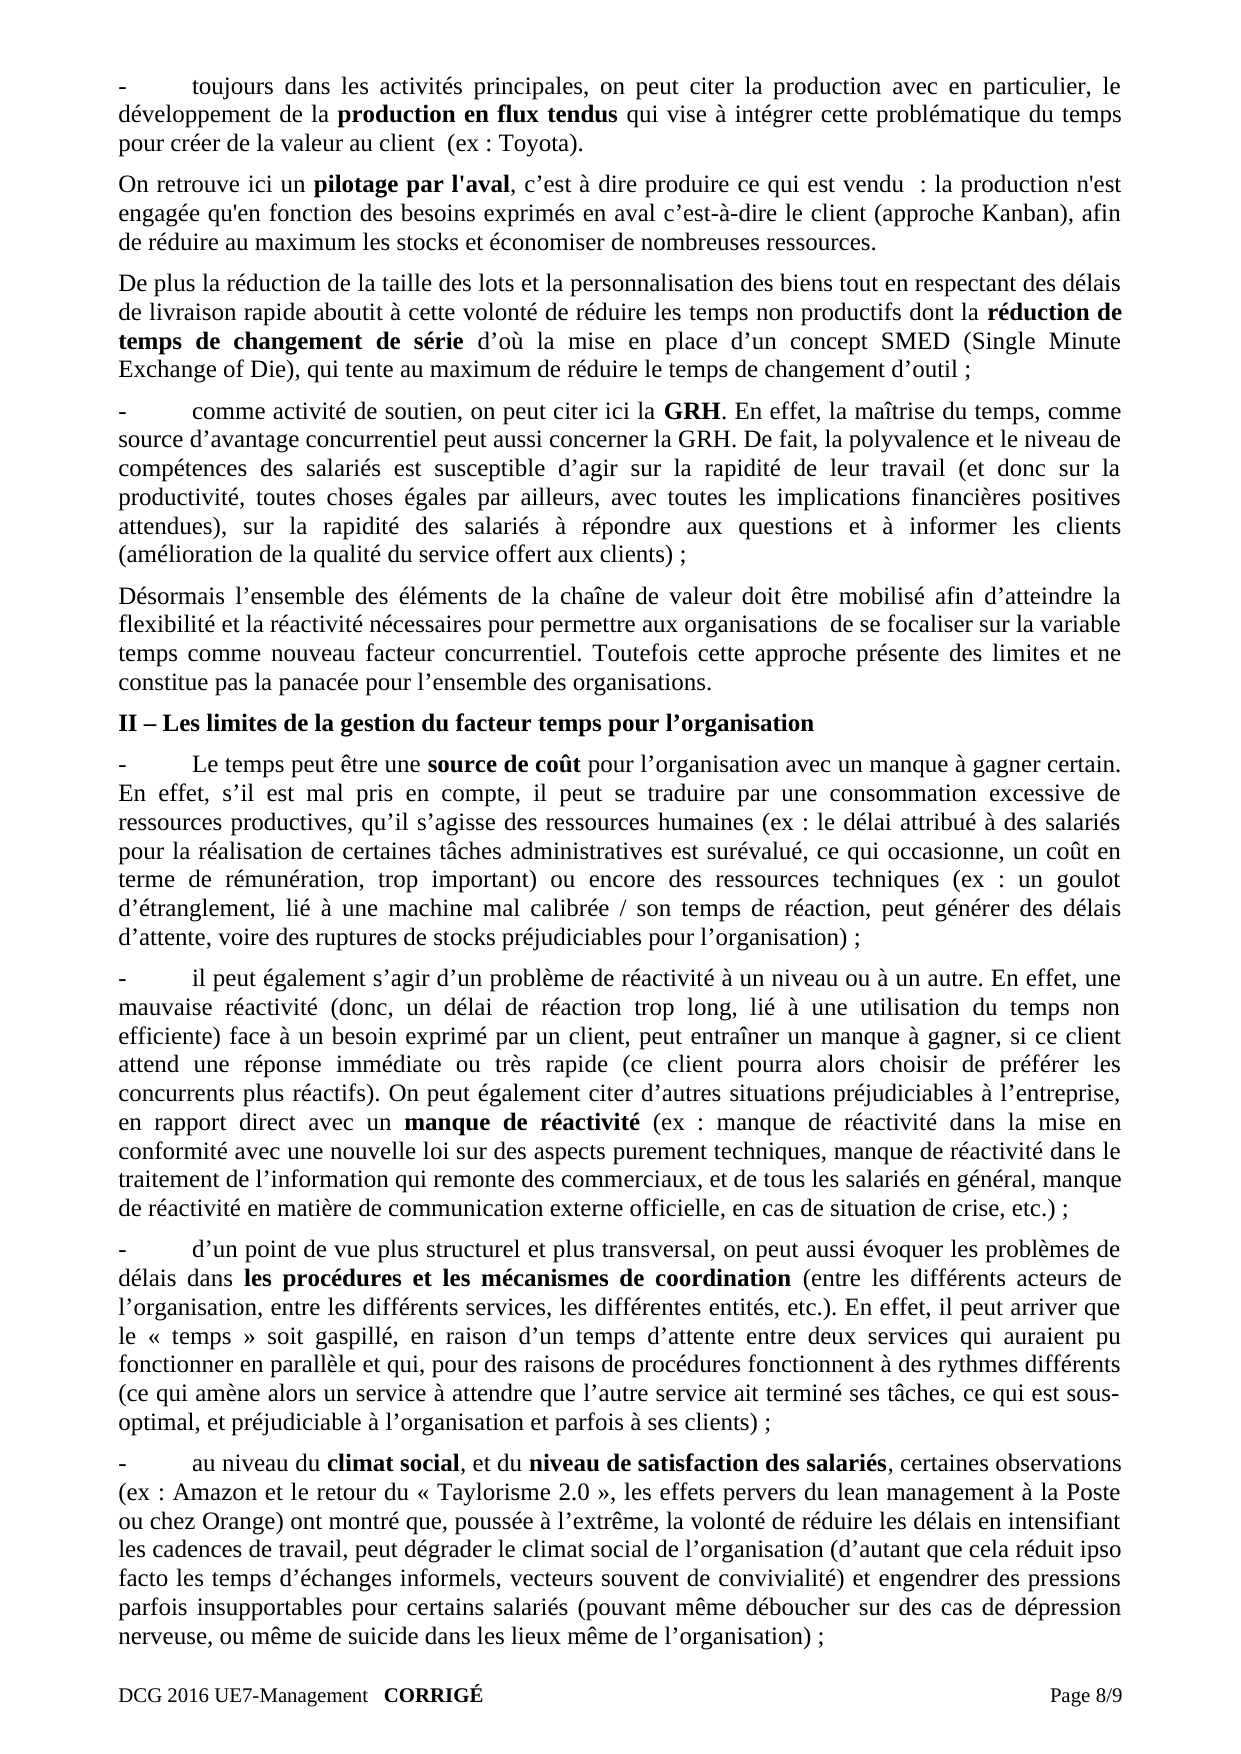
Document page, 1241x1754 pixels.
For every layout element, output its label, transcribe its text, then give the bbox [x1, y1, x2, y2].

text - au niveau du climat social, et du niveau de satisfaction des salariés, certaines observations (ex : Amazon et le retour du « Taylorisme 2.0 », les effets pervers du lean management à la Poste ou chez Orange) ont montré que, poussée à l’extrême, la volonté de réduire les délais en intensifiant les cadences de travail, peut dégrader le climat social de l’organisation (d’autant que cela réduit ipso facto les temps d’échanges informels, vecteurs souvent de convivialité) et engendrer des pressions parfois insupportables pour certains salariés (pouvant même déboucher sur des cas de dépression nerveuse, ou même de suicide dans les lieux même de l’organisation) ; [118, 1448, 1122, 1649]
text Désormais l’ensemble des éléments de la chaîne de valeur doit être mobilisé afin d’atteindre la flexibilité et la réactivité nécessaires pour permettre aux organisations de se focaliser sur la variable temps comme nouveau facteur concurrentiel. Toutefois cette approche présente des limites et ne constitue pas la panacée pour l’ensemble des organisations. [118, 581, 1122, 696]
text - il peut également s’agir d’un problème de réactivité à un niveau ou à un autre. En effet, une mauvaise réactivité (donc, un délai de réaction trop long, lié à une utilisation du temps non efficiente) face à un besoin exprimé par un client, peut entraîner un manque à gagner, si ce client attend une réponse immédiate ou très rapide (ce client pourra alors choisir de préférer les concurrents plus réactifs). On peut également citer d’autres situations préjudiciables à l’entreprise, en rapport direct avec un manque de réactivité (ex : manque de réactivité dans la mise en conformité avec une nouvelle loi sur des aspects purement techniques, manque de réactivité dans le traitement de l’information qui remonte des commerciaux, et de tous les salariés en général, manque de réactivité en matière de communication externe officielle, en cas de situation de crise, etc.) ; [118, 963, 1122, 1222]
text De plus la réduction de la taille des lots et la personnalisation des biens tout en respectant des délais de livraison rapide aboutit à cette volonté de réduire les temps non productifs dont la réduction de temps de changement de série d’où la mise en place d’un concept SMED (Single Minute Exchange of Die), qui tente au maximum de réduire le temps de changement d’outil ; [118, 268, 1122, 383]
text - d’un point de vue plus structurel et plus transversal, on peut aussi évoquer les problèmes de délais dans les procédures et les mécanismes de coordination (entre les différents acteurs de l’organisation, entre les différents services, les différentes entités, etc.). En effet, il peut arriver que le « temps » soit gaspillé, en raison d’un temps d’attente entre deux services qui auraient pu fonctionner en parallèle et qui, pour des raisons de procédures fonctionnent à des rythmes différents (ce qui amène alors un service à attendre que l’autre service ait terminé ses tâches, ce qui est sous-optimal, et préjudiciable à l’organisation et parfois à ses clients) ; [118, 1234, 1122, 1436]
text - toujours dans les activités principales, on peut citer la production avec en particulier, le développement de la production en flux tendus qui vise à intégrer cette problématique du temps pour créer de la valeur au client (ex : Toyota). [118, 71, 1122, 157]
text On retrouve ici un pilotage par l'aval, c’est à dire produire ce qui est vendu : la production n'est engagée qu'en fonction des besoins exprimés en aval c’est-à-dire le client (approche Kanban), afin de réduire au maximum les stocks et économiser de nombreuses ressources. [118, 169, 1122, 256]
text II – Les limites de la gestion du facteur temps pour l’organisation [118, 708, 1122, 737]
text - Le temps peut être une source de coût pour l’organisation avec un manque à gagner certain. En effet, s’il est mal pris en compte, il peut se traduire par une consommation excessive de ressources productives, qu’il s’agisse des ressources humaines (ex : le délai attribué à des salariés pour la réalisation de certaines tâches administratives est surévalué, ce qui occasionne, un coût en terme de rémunération, trop important) ou encore des ressources techniques (ex : un goulot d’étranglement, lié à une machine mal calibrée / son temps de réaction, peut générer des délais d’attente, voire des ruptures de stocks préjudiciables pour l’organisation) ; [118, 749, 1122, 951]
text - comme activité de soutien, on peut citer ici la GRH. En effet, la maîtrise du temps, comme source d’avantage concurrentiel peut aussi concerner la GRH. De fait, la polyvalence et le niveau de compétences des salariés est susceptible d’agir sur la rapidité de leur travail (et donc sur la productivité, toutes choses égales par ailleurs, avec toutes les implications financières positives attendues), sur la rapidité des salariés à répondre aux questions et à informer les clients (amélioration de la qualité du service offert aux clients) ; [118, 396, 1122, 568]
